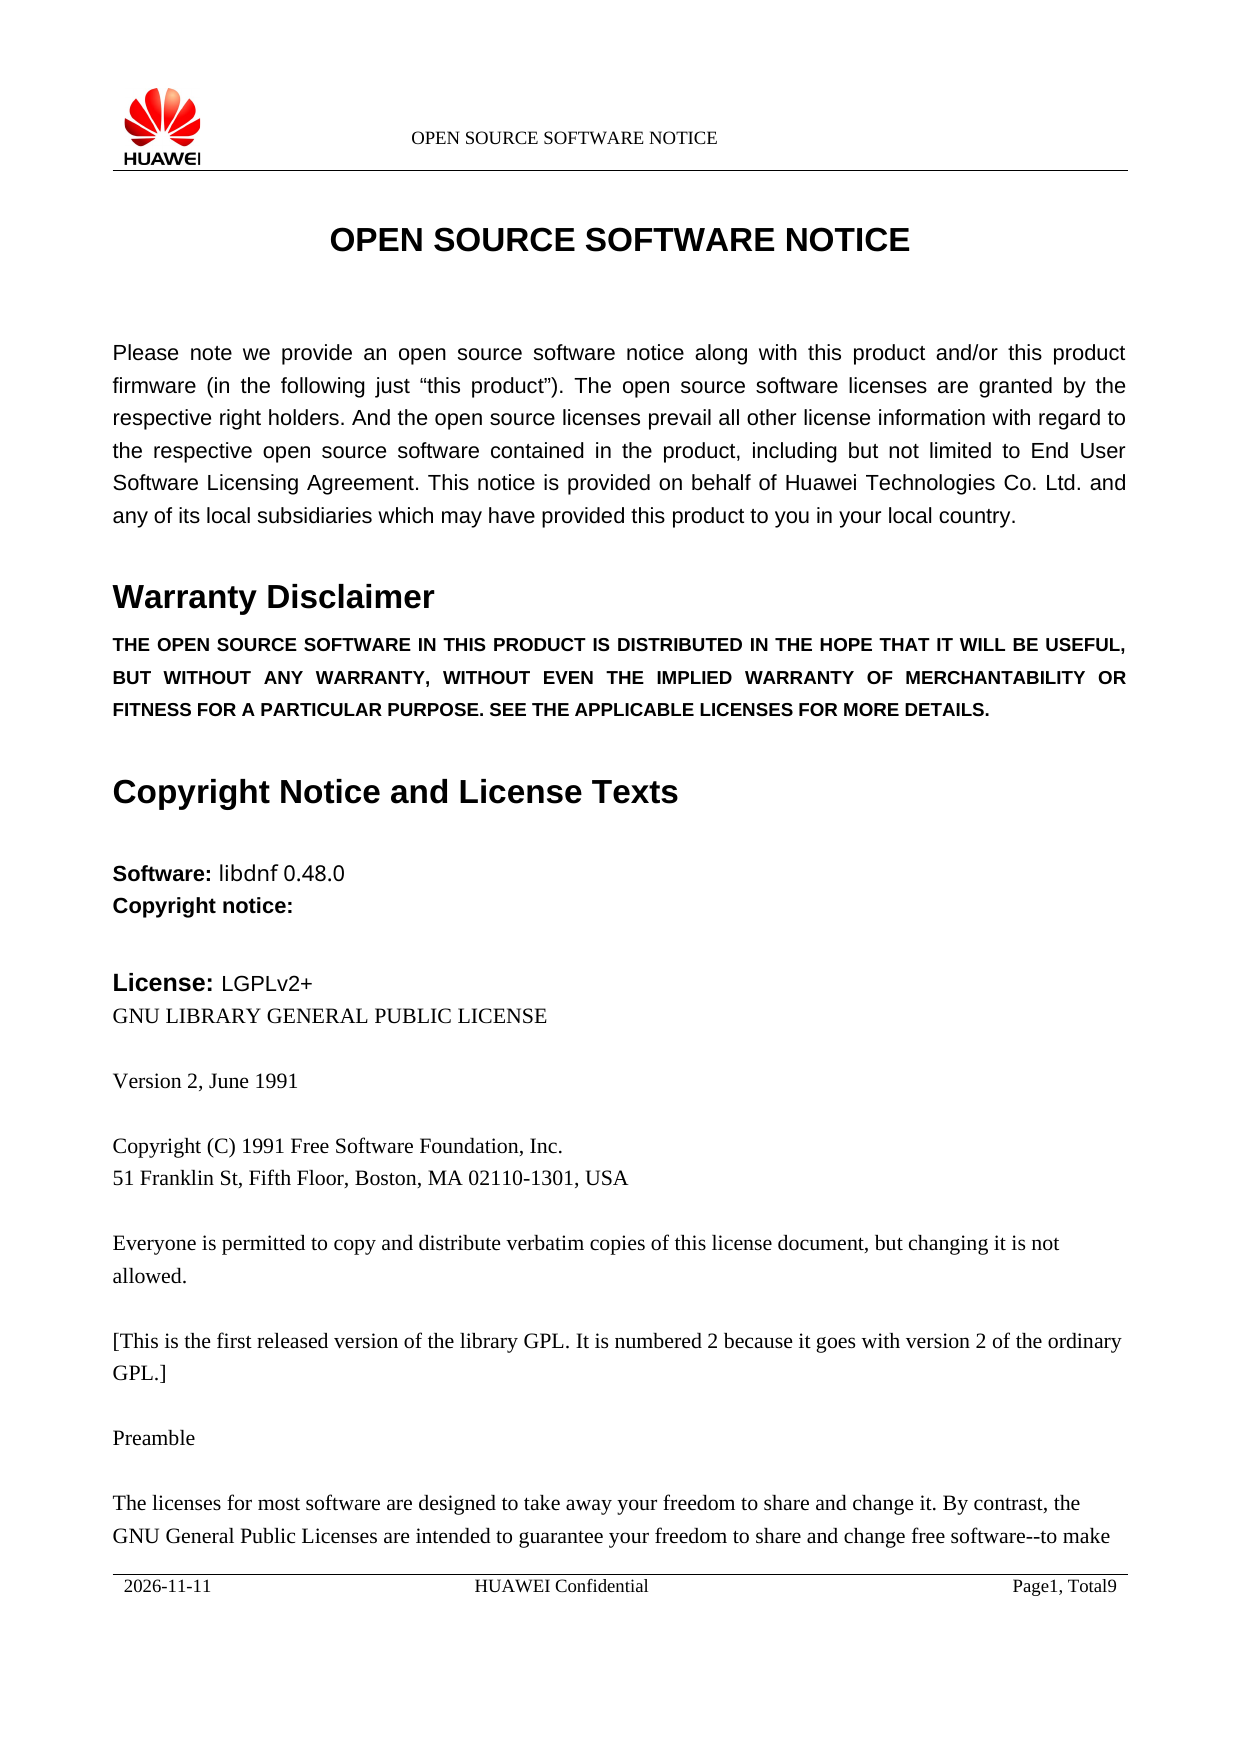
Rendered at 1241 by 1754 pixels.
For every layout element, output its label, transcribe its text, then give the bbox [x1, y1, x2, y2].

text Copyright Notice and License Texts [112, 759, 1128, 824]
text Please note we provide an open source software notice along with this product and/or this product firmware (in the following just “this product”). The open source software licenses are granted by the respective right holders. And the open source licenses prevail all other license information with regard to the respective open source software contained in the product, including but not limited to End User Software Licensing Agreement. This notice is provided on behalf of Huawei Technologies Co. Ltd. and any of its local subsidiaries which may have provided this product to you in your local country. [112, 336, 1128, 531]
text Warranty Disclaimer [112, 564, 1128, 629]
text License: LGPLv2+ [112, 966, 1128, 999]
title Software: libdnf 0.48.0 [112, 856, 1128, 889]
text OPEN SOURCE SOFTWARE NOTICE [112, 206, 1128, 271]
text Copyright notice: [112, 889, 1128, 921]
text The open source software in this product is distributed in the hope that it will be useful, but WITHOUT ANY WARRANTY, without even the implied warranty of MERCHANTABILITY or FITNESS FOR A PARTICULAR PURPOSE. See the applicable licenses for more details. [112, 629, 1128, 726]
picture [124, 88, 201, 165]
